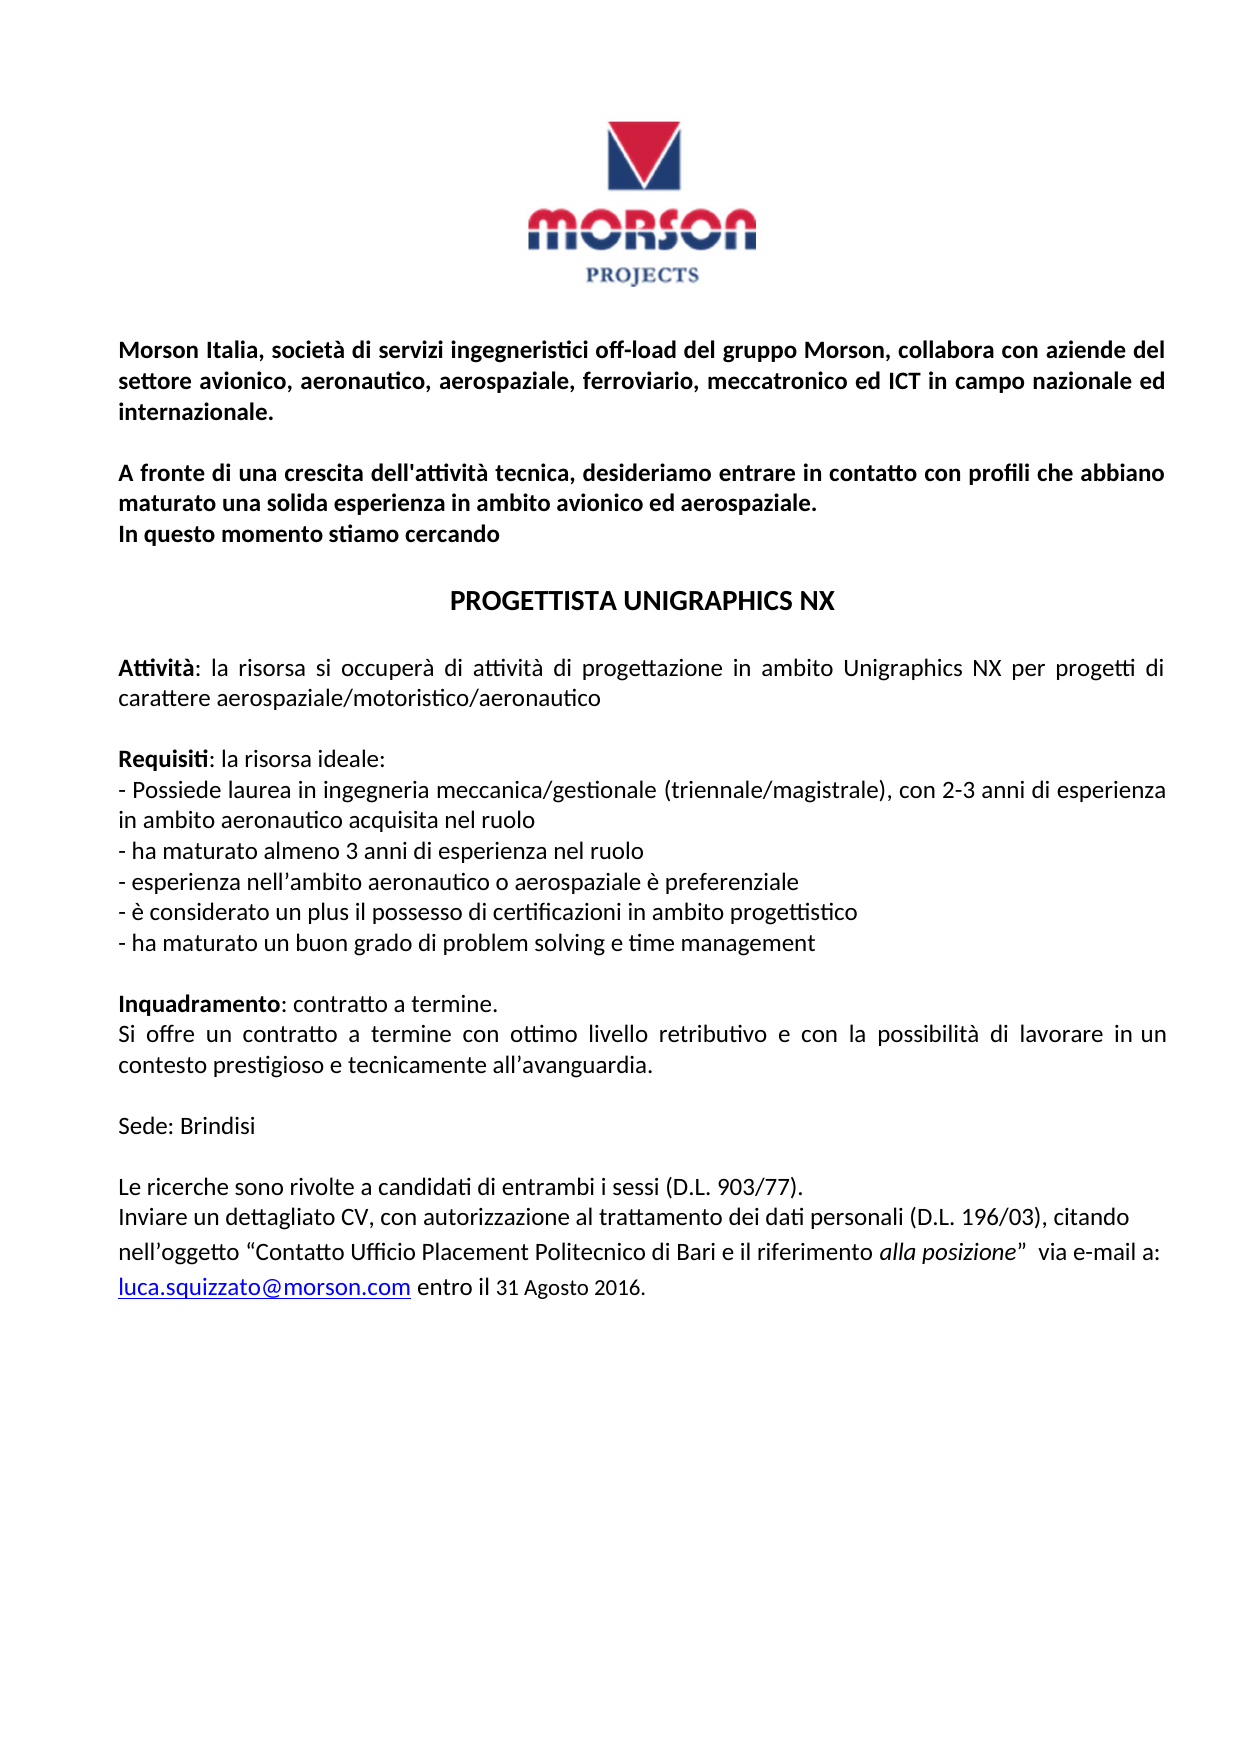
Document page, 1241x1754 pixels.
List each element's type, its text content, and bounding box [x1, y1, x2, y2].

text PROGETTISTA UNIGRAPHICS NX [118, 582, 1167, 618]
text A fronte di una crescita dell'attività tecnica, desideriamo entrare in contatto con profili che abbiano maturato una solida esperienza in ambito avionico ed aerospaziale. [118, 457, 1167, 518]
text - ha maturato un buon grado di problem solving e time management [118, 927, 1167, 957]
text - esperienza nell’ambito aeronautico o aerospaziale è preferenziale [118, 866, 1167, 896]
picture [473, 73, 811, 335]
text - ha maturato almeno 3 anni di esperienza nel ruolo [118, 835, 1167, 866]
text Le ricerche sono rivolte a candidati di entrambi i sessi (D.L. 903/77). [118, 1171, 1167, 1201]
text - è considerato un plus il possesso di certificazioni in ambito progettistico [118, 896, 1167, 927]
text Inviare un dettagliato CV, con autorizzazione al trattamento dei dati personali (D.L. 196/03), citando nell’oggetto “Contatto Ufficio Placement Politecnico di Bari e il riferimento alla posizione” via e-mail a: luca.squizzato@morson.com entro il 31 Agosto 2016. [118, 1201, 1167, 1302]
text Requisiti: la risorsa ideale: [118, 744, 1167, 774]
text - Possiede laurea in ingegneria meccanica/gestionale (triennale/magistrale), con 2-3 anni di esperienza in ambito aeronautico acquisita nel ruolo [118, 774, 1167, 835]
text Morson Italia, società di servizi ingegneristici off-load del gruppo Morson, collabora con aziende del settore avionico, aeronautico, aerospaziale, ferroviario, meccatronico ed ICT in campo nazionale ed internazionale. [118, 335, 1167, 426]
text Inquadramento: contratto a termine. [118, 988, 1167, 1018]
text Attività: la risorsa si occuperà di attività di progettazione in ambito Unigraphics NX per progetti di carattere aerospaziale/motoristico/aeronautico [118, 652, 1167, 713]
text In questo momento stiamo cercando [118, 518, 1167, 548]
text Sede: Brindisi [118, 1110, 1167, 1140]
text Si offre un contratto a termine con ottimo livello retributivo e con la possibilità di lavorare in un contesto prestigioso e tecnicamente all’avanguardia. [118, 1018, 1167, 1079]
